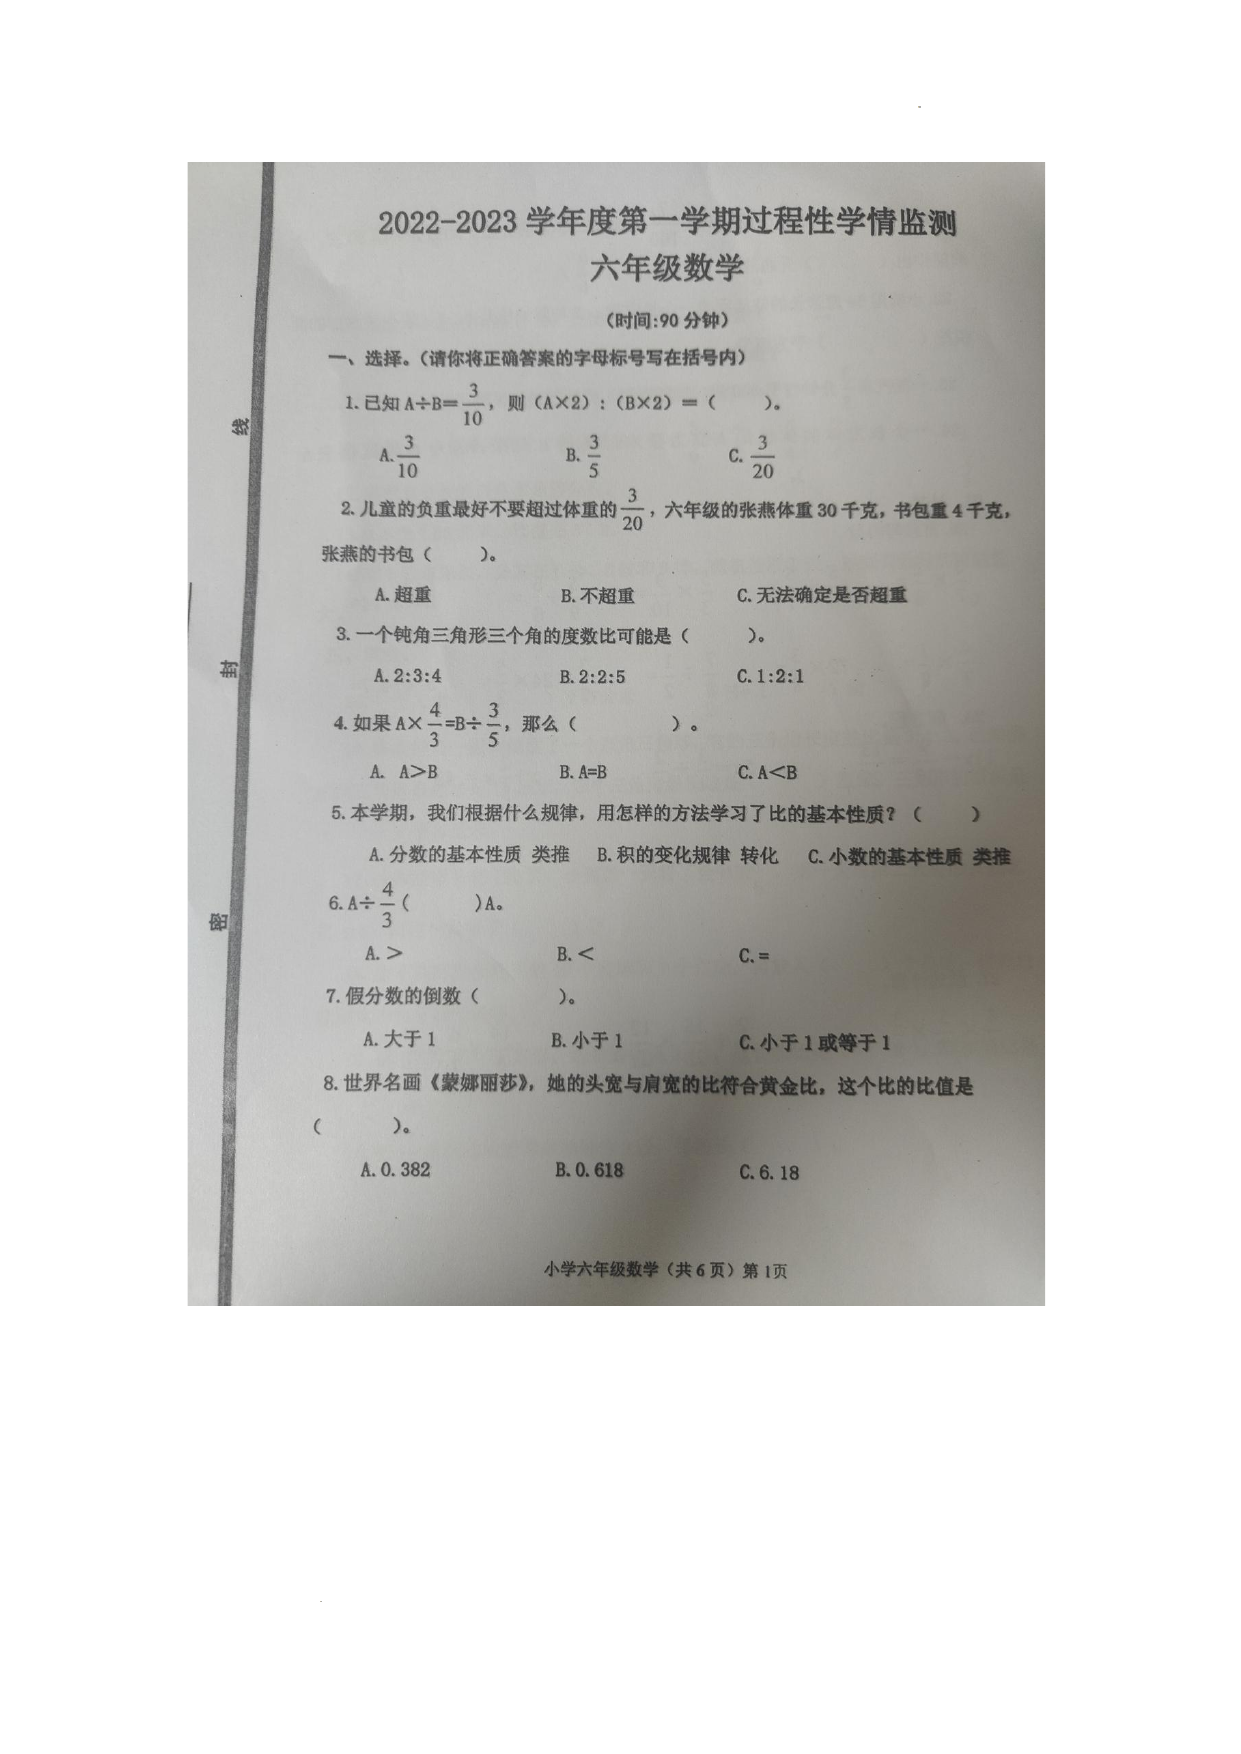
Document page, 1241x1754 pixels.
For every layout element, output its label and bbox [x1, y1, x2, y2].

picture [187, 162, 1046, 1306]
